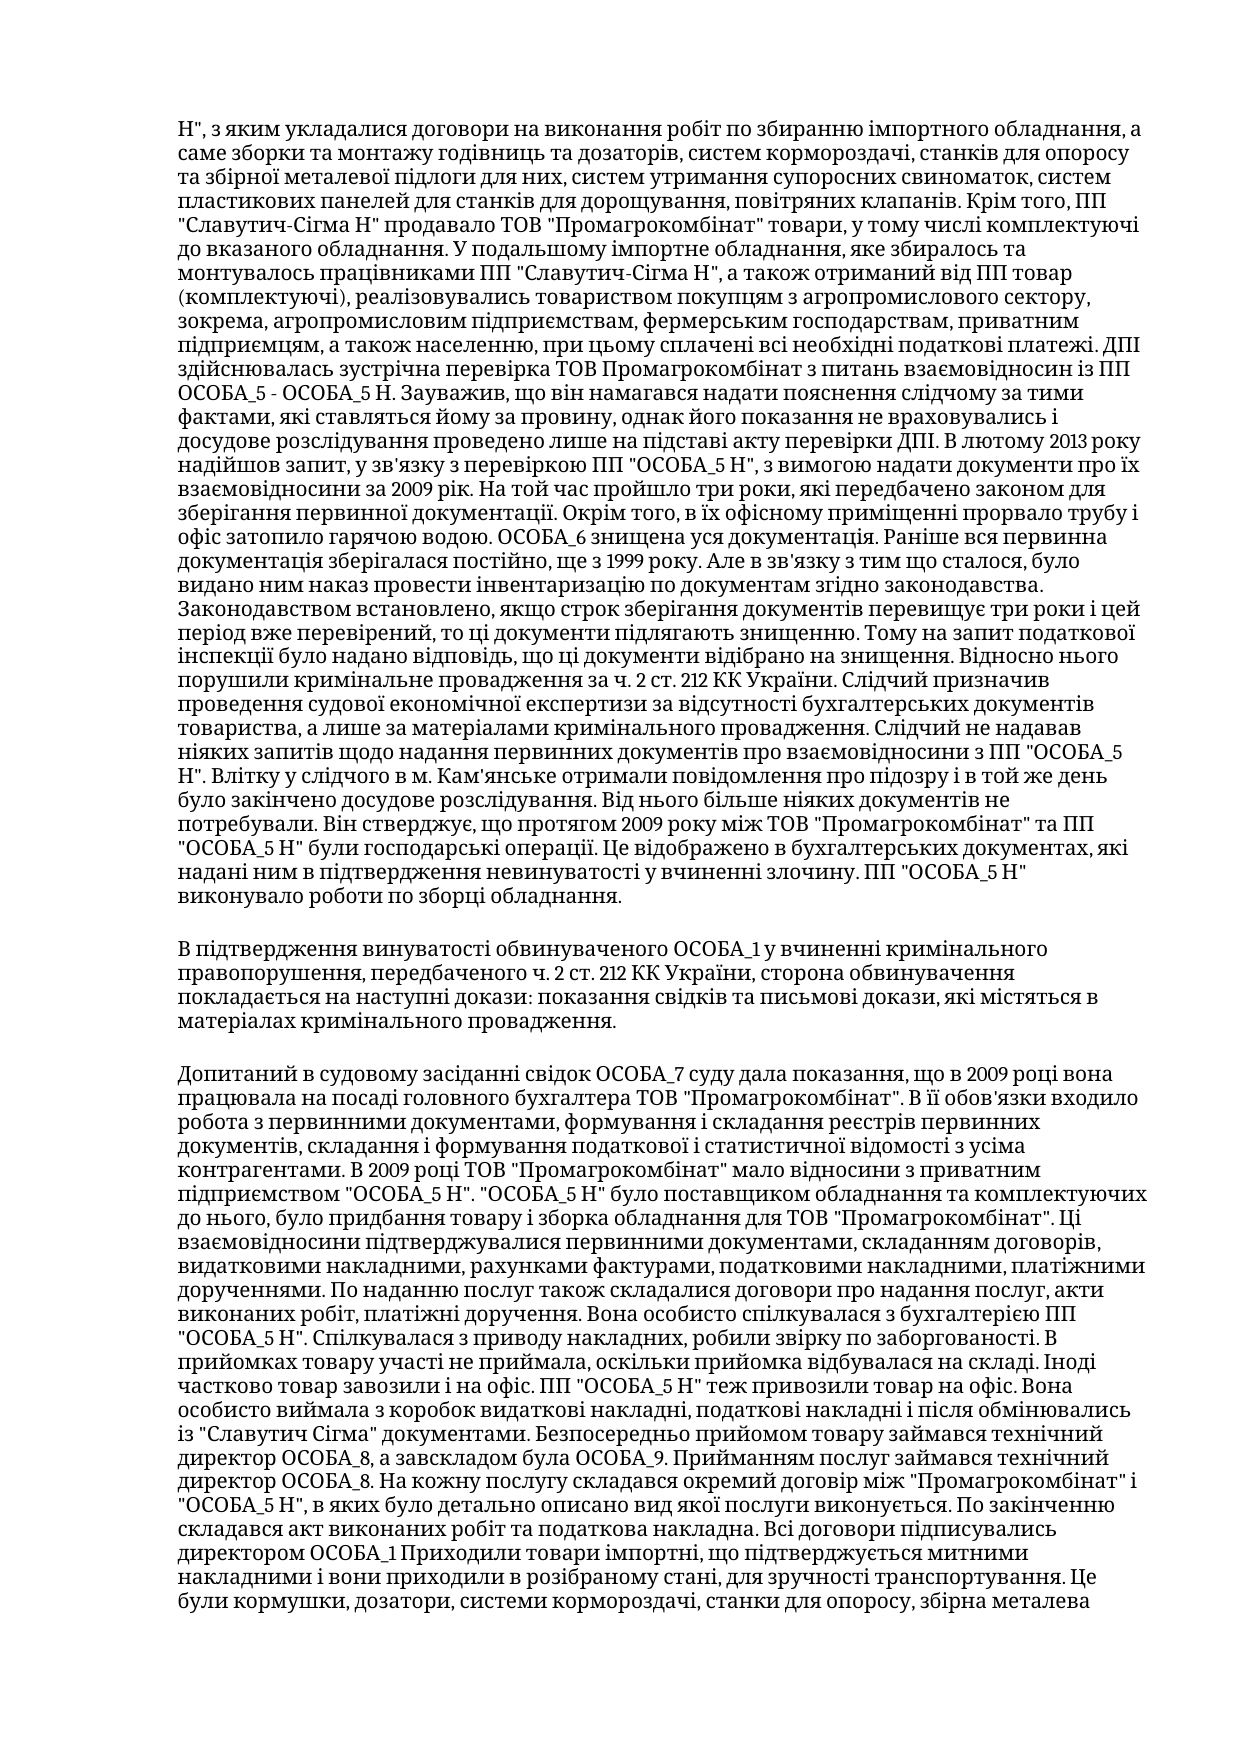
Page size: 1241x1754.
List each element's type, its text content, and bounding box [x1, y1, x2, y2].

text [177, 1063, 1152, 1614]
text В підтвердження винуватості обвинуваченого ОСОБА_1 у вчиненні кримінального правопорушення, передбаченого ч. 2 ст. 212 КК України, сторона обвинувачення покладається на наступні докази: показання свідків та письмові докази, які містяться в матеріалах кримінального провадження. [177, 938, 1152, 1034]
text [177, 118, 1152, 909]
